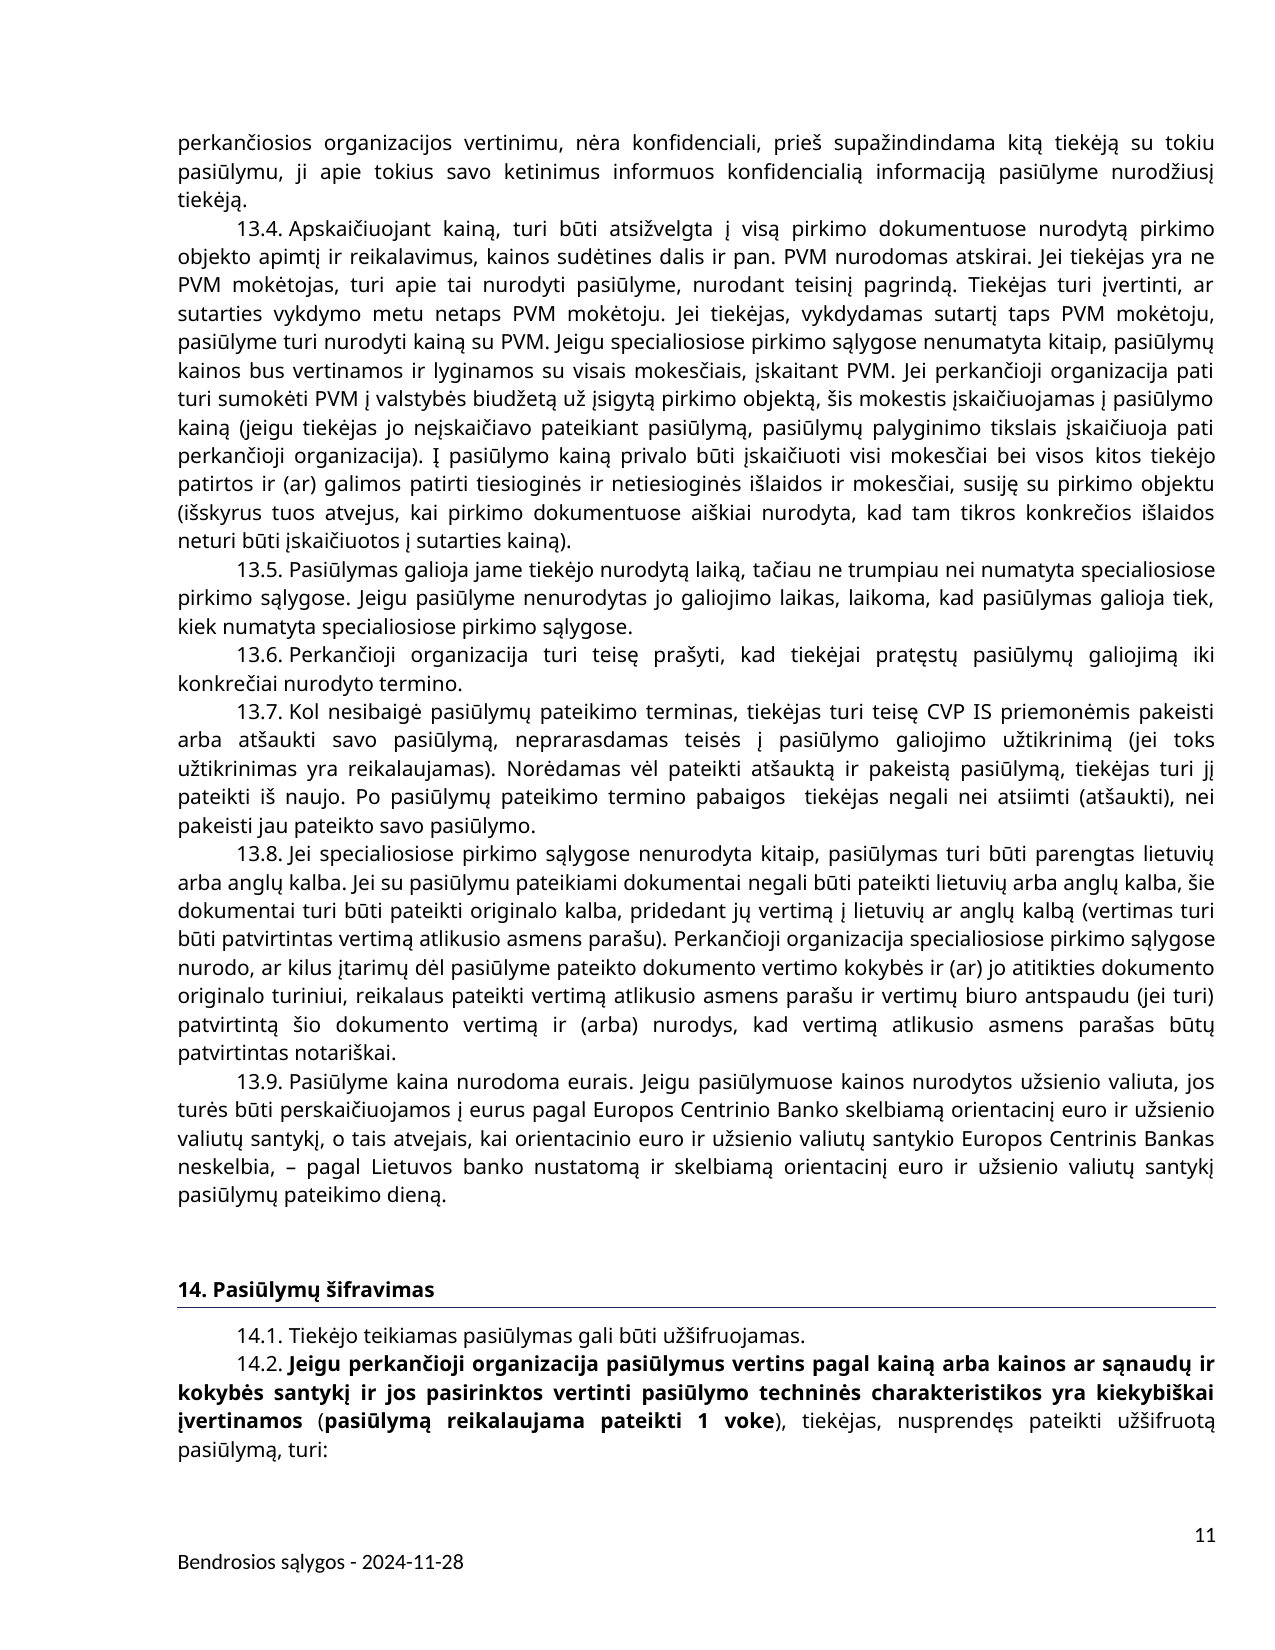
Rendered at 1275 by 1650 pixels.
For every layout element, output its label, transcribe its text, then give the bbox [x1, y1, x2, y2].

subtitle Pasiūlymų šifravimas [177, 1275, 1216, 1307]
list Pasiūlyme kaina nurodoma eurais. Jeigu pasiūlymuose kainos nurodytos užsienio valiuta, jos turės būti perskaičiuojamos į eurus pagal Europos Centrinio Banko skelbiamą orientacinį euro ir užsienio valiutų santykį, o tais atvejais, kai orientacinio euro ir užsienio valiutų santykio Europos Centrinis Bankas neskelbia, – pagal Lietuvos banko nustatomą ir skelbiamą orientacinį euro ir užsienio valiutų santykį pasiūlymų pateikimo dieną. [177, 1067, 1216, 1209]
list Pasiūlymas galioja jame tiekėjo nurodytą laiką, tačiau ne trumpiau nei numatyta specialiosiose pirkimo sąlygose. Jeigu pasiūlyme nenurodytas jo galiojimo laikas, laikoma, kad pasiūlymas galioja tiek, kiek numatyta specialiosiose pirkimo sąlygose. [177, 555, 1216, 640]
list Apskaičiuojant kainą, turi būti atsižvelgta į visą pirkimo dokumentuose nurodytą pirkimo objekto apimtį ir reikalavimus, kainos sudėtines dalis ir pan. PVM nurodomas atskirai. Jei tiekėjas yra ne PVM mokėtojas, turi apie tai nurodyti pasiūlyme, nurodant teisinį pagrindą. Tiekėjas turi įvertinti, ar sutarties vykdymo metu netaps PVM mokėtoju. Jei tiekėjas, vykdydamas sutartį taps PVM mokėtoju, pasiūlyme turi nurodyti kainą su PVM. Jeigu specialiosiose pirkimo sąlygose nenumatyta kitaip, pasiūlymų kainos bus vertinamos ir lyginamos su visais mokesčiais, įskaitant PVM. Jei perkančioji organizacija pati turi sumokėti PVM į valstybės biudžetą už įsigytą pirkimo objektą, šis mokestis įskaičiuojamas į pasiūlymo kainą (jeigu tiekėjas jo neįskaičiavo pateikiant pasiūlymą, pasiūlymų palyginimo tikslais įskaičiuoja pati perkančioji organizacija). Į pasiūlymo kainą privalo būti įskaičiuoti visi mokesčiai bei visos kitos tiekėjo patirtos ir (ar) galimos patirti tiesioginės ir netiesioginės išlaidos ir mokesčiai, susiję su pirkimo objektu (išskyrus tuos atvejus, kai pirkimo dokumentuose aiškiai nurodyta, kad tam tikros konkrečios išlaidos neturi būti įskaičiuotos į sutarties kainą). [177, 214, 1216, 555]
list Perkančioji organizacija turi teisę prašyti, kad tiekėjai pratęstų pasiūlymų galiojimą iki konkrečiai nurodyto termino. [177, 640, 1216, 697]
list Kol nesibaigė pasiūlymų pateikimo terminas, tiekėjas turi teisę CVP IS priemonėmis pakeisti arba atšaukti savo pasiūlymą, neprarasdamas teisės į pasiūlymo galiojimo užtikrinimą (jei toks užtikrinimas yra reikalaujamas). Norėdamas vėl pateikti atšauktą ir pakeistą pasiūlymą, tiekėjas turi jį pateikti iš naujo. Po pasiūlymų pateikimo termino pabaigos tiekėjas negali nei atsiimti (atšaukti), nei pakeisti jau pateikto savo pasiūlymo. [177, 697, 1216, 839]
list Jeigu perkančioji organizacija pasiūlymus vertins pagal kainą arba kainos ar sąnaudų ir kokybės santykį ir jos pasirinktos vertinti pasiūlymo techninės charakteristikos yra kiekybiškai įvertinamos (pasiūlymą reikalaujama pateikti 1 voke), tiekėjas, nusprendęs pateikti užšifruotą pasiūlymą, turi: [177, 1349, 1216, 1463]
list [177, 128, 1216, 214]
list Tiekėjo teikiamas pasiūlymas gali būti užšifruojamas. [177, 1321, 1216, 1349]
list Jei specialiosiose pirkimo sąlygose nenurodyta kitaip, pasiūlymas turi būti parengtas lietuvių arba anglų kalba. Jei su pasiūlymu pateikiami dokumentai negali būti pateikti lietuvių arba anglų kalba, šie dokumentai turi būti pateikti originalo kalba, pridedant jų vertimą į lietuvių ar anglų kalbą (vertimas turi būti patvirtintas vertimą atlikusio asmens parašu). Perkančioji organizacija specialiosiose pirkimo sąlygose nurodo, ar kilus įtarimų dėl pasiūlyme pateikto dokumento vertimo kokybės ir (ar) jo atitikties dokumento originalo turiniui, reikalaus pateikti vertimą atlikusio asmens parašu ir vertimų biuro antspaudu (jei turi) patvirtintą šio dokumento vertimą ir (arba) nurodys, kad vertimą atlikusio asmens parašas būtų patvirtintas notariškai. [177, 839, 1216, 1067]
